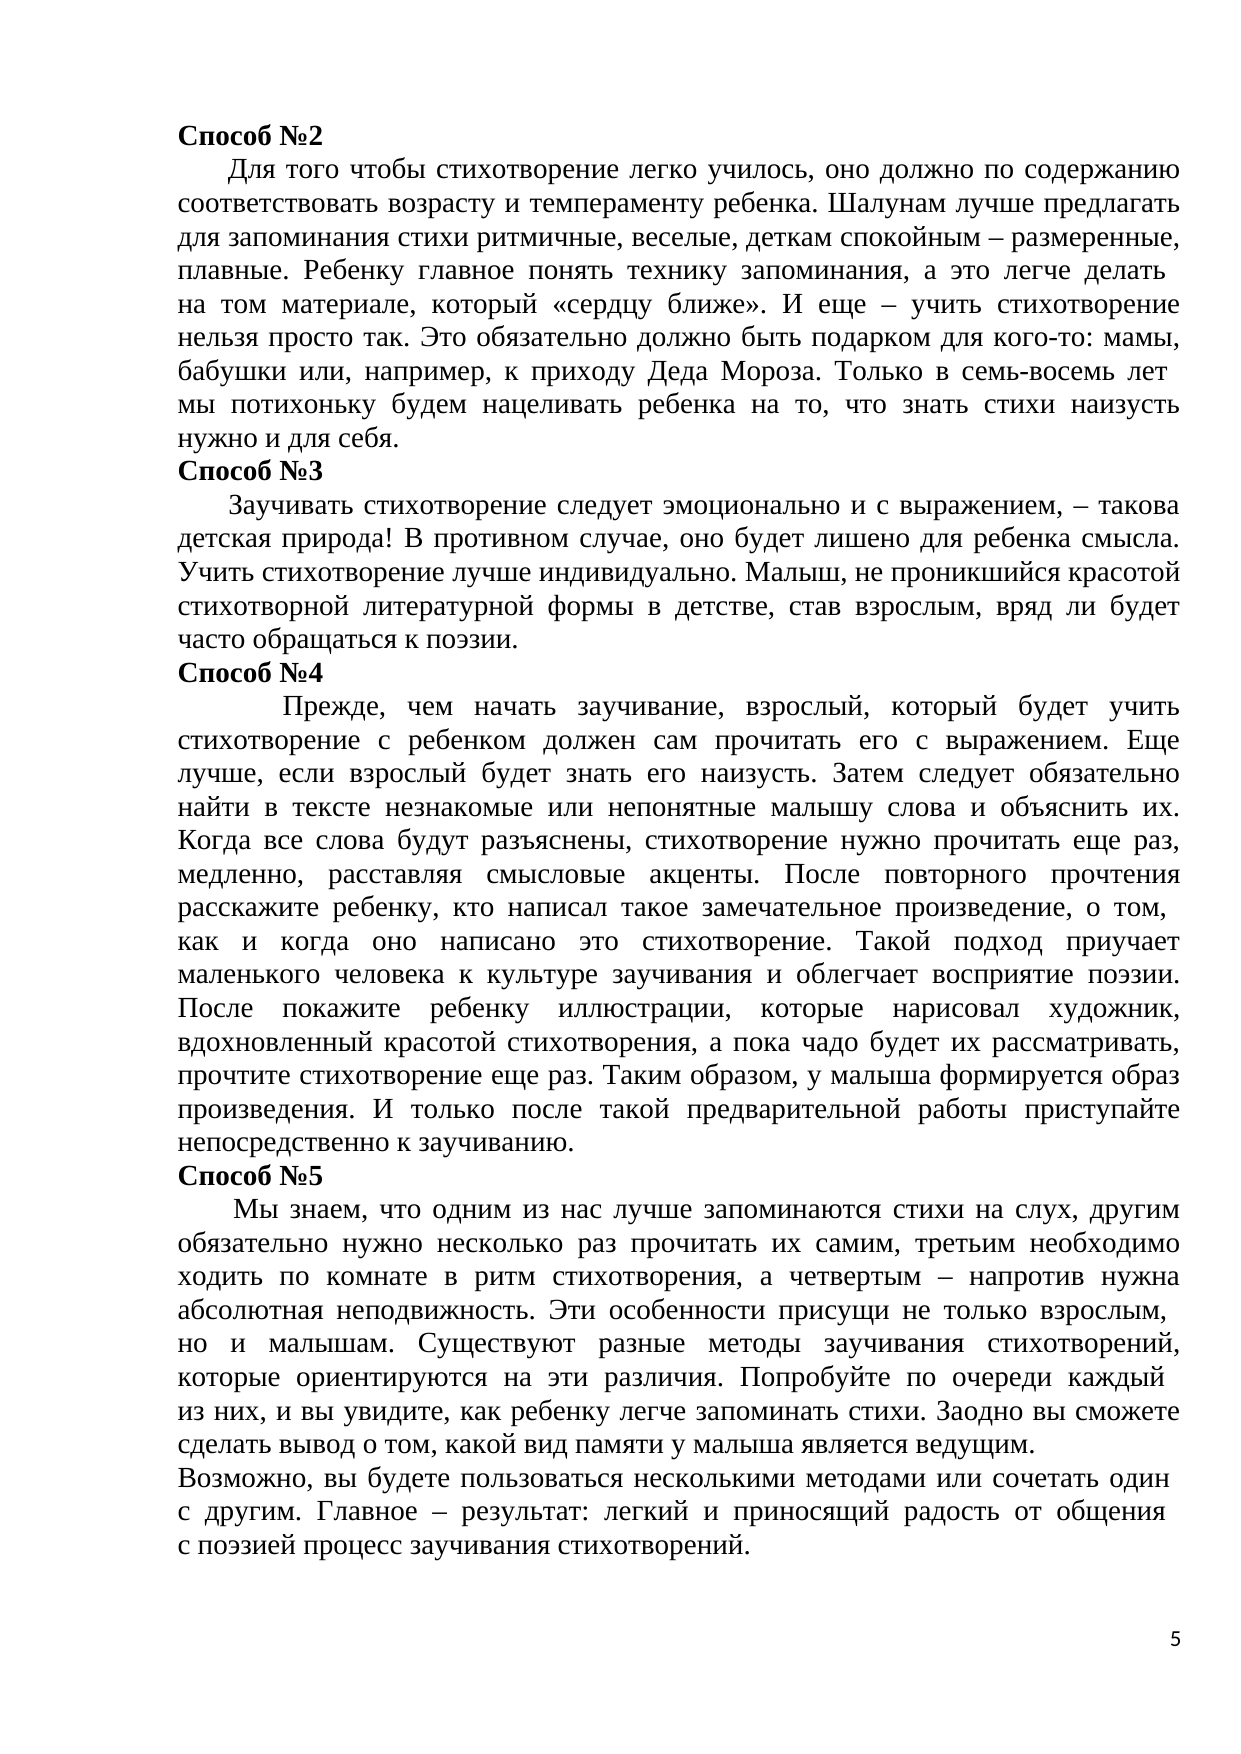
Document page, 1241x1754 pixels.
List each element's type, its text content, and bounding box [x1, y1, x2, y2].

text Заучивать стихотворение следует эмоционально и с выражением, – такова детская природа! В противном случае, оно будет лишено для ребенка смысла. Учить стихотворение лучше индивидуально. Малыш, не проникшийся красотой стихотворной литературной формы в детстве, став взрослым, вряд ли будет часто обращаться к поэзии. [177, 487, 1181, 655]
text Способ №4 [177, 655, 1181, 688]
text Прежде, чем начать заучивание, взрослый, который будет учить стихотворение с ребенком должен сам прочитать его с выражением. Еще лучше, если взрослый будет знать его наизусть. Затем следует обязательно найти в тексте незнакомые или непонятные малышу слова и объяснить их. Когда все слова будут разъяснены, стихотворение нужно прочитать еще раз, медленно, расставляя смысловые акценты. После повторного прочтения расскажите ребенку, кто написал такое замечательное произведение, о том, как и когда оно написано это стихотворение. Такой подход приучает маленького человека к культуре заучивания и облегчает восприятие поэзии. После покажите ребенку иллюстрации, которые нарисовал художник, вдохновленный красотой стихотворения, а пока чадо будет их рассматривать, прочтите стихотворение еще раз. Таким образом, у малыша формируется образ произведения. И только после такой предварительной работы приступайте непосредственно к заучиванию. [177, 688, 1181, 1158]
text Для того чтобы стихотворение легко училось, оно должно по содержанию соответствовать возрасту и темпераменту ребенка. Шалунам лучше предлагать для запоминания стихи ритмичные, веселые, деткам спокойным – размеренные, плавные. Ребенку главное понять технику запоминания, а это легче делать на том материале, который «сердцу ближе». И еще – учить стихотворение нельзя просто так. Это обязательно должно быть подарком для кого-то: мамы, бабушки или, например, к приходу Деда Мороза. Только в семь-восемь лет мы потихоньку будем нацеливать ребенка на то, что знать стихи наизусть нужно и для себя. [177, 152, 1181, 453]
text Способ №5 [177, 1158, 1181, 1191]
text Возможно, вы будете пользоваться несколькими методами или сочетать один с другим. Главное – результат: легкий и приносящий радость от общения с поэзией процесс заучивания стихотворений. [177, 1460, 1181, 1560]
text Мы знаем, что одним из нас лучше запоминаются стихи на слух, другим обязательно нужно несколько раз прочитать их самим, третьим необходимо ходить по комнате в ритм стихотворения, а четвертым – напротив нужна абсолютная неподвижность. Эти особенности присущи не только взрослым, но и малышам. Существуют разные методы заучивания стихотворений, которые ориентируются на эти различия. Попробуйте по очереди каждый из них, и вы увидите, как ребенку легче запоминать стихи. Заодно вы сможете сделать вывод о том, какой вид памяти у малыша является ведущим. [177, 1191, 1181, 1460]
text Способ №2 [177, 118, 1181, 152]
text Способ №3 [177, 453, 1181, 487]
